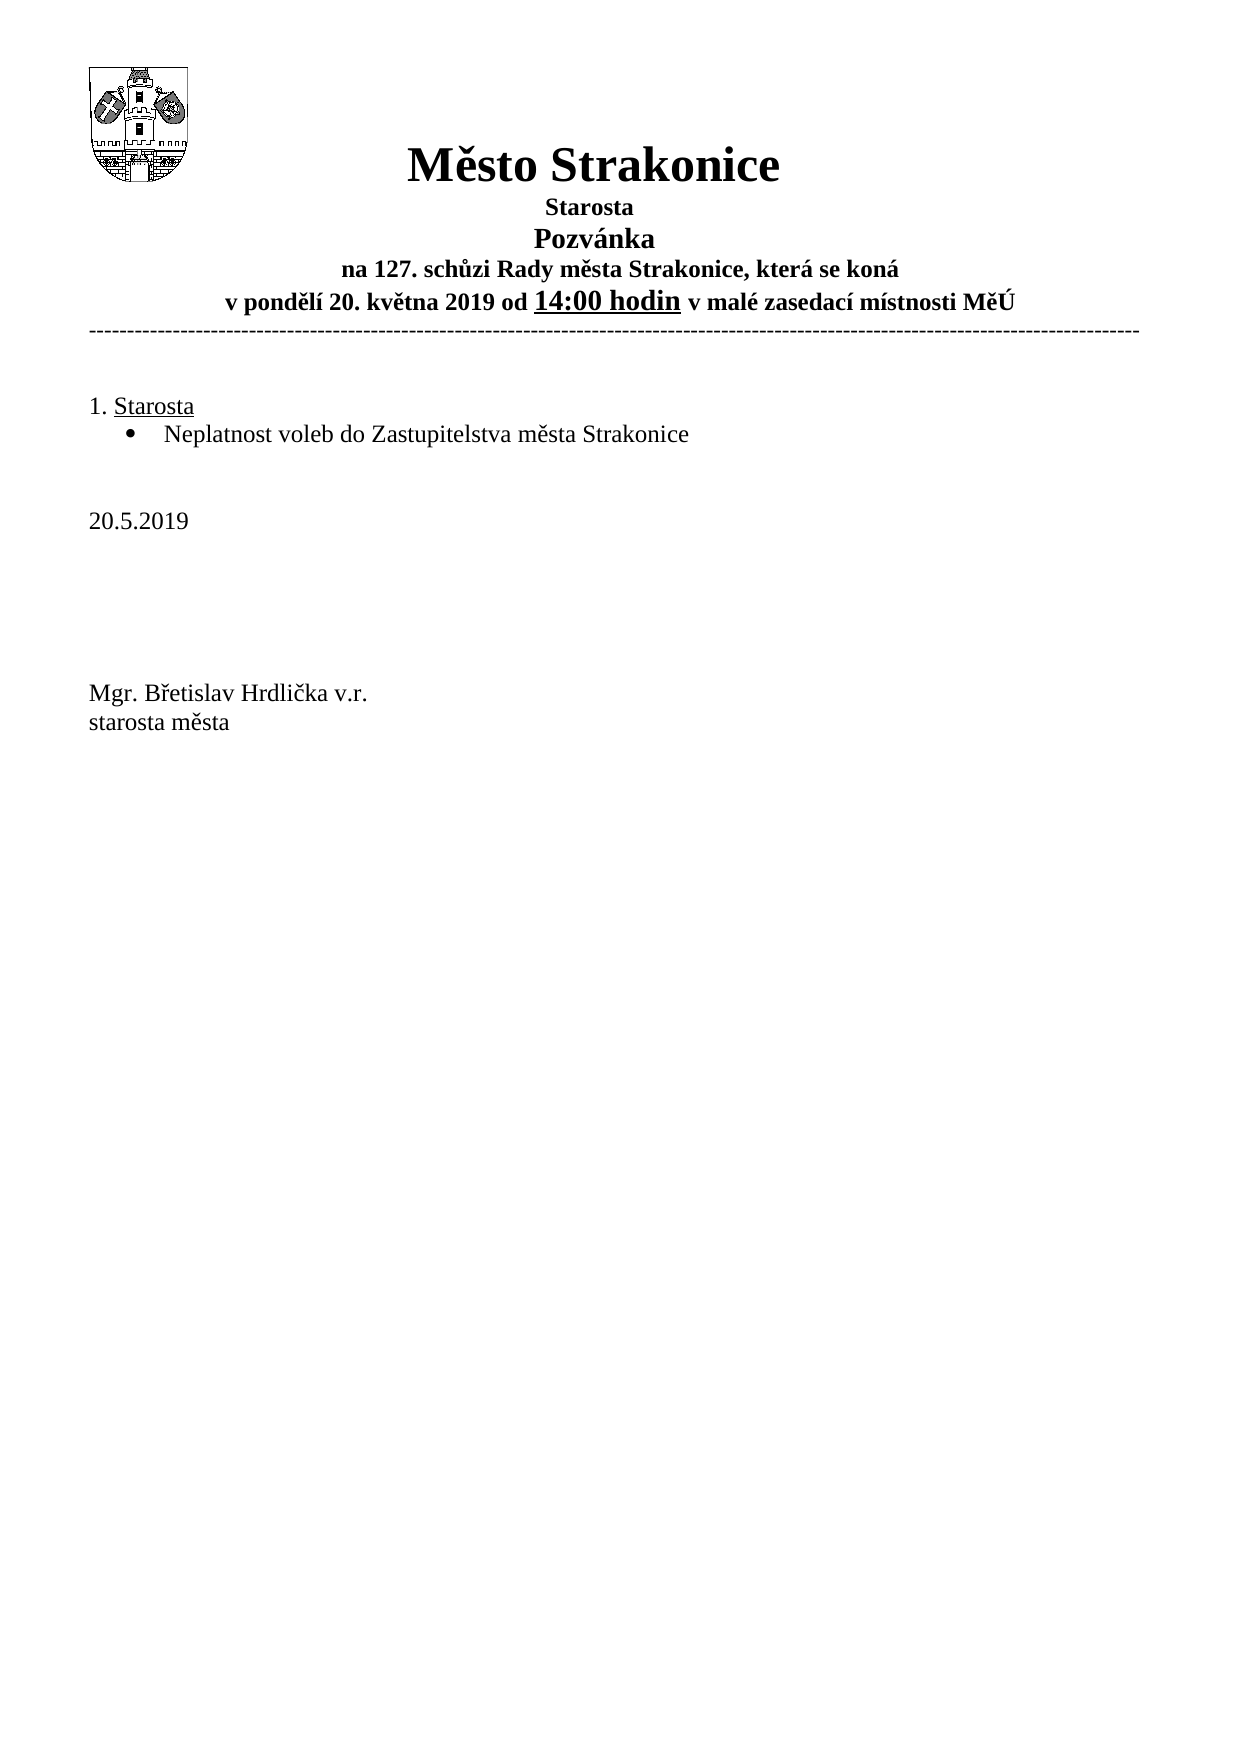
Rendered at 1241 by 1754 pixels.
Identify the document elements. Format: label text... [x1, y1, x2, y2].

text 1. Starosta [89, 391, 1152, 419]
text Mgr. Břetislav Hrdlička v.r. [89, 678, 1152, 707]
list Neplatnost voleb do Zastupitelstva města Strakonice [126, 419, 1152, 448]
subtitle Pozvánka [89, 221, 1152, 254]
text Starosta [464, 192, 1152, 221]
text starosta města [89, 707, 1152, 736]
text 20.5.2019 [89, 506, 1152, 534]
text Město Strakonice [89, 67, 1152, 192]
text na 127. schůzi Rady města Strakonice, která se koná [89, 254, 1152, 283]
text v pondělí 20. května 2019 od 14:00 hodin v malé zasedací místnosti MěÚ [89, 283, 1152, 317]
text ------------------------------------------------------------------------------------------------------------------------------------------ [89, 317, 1152, 343]
picture [88, 67, 188, 182]
